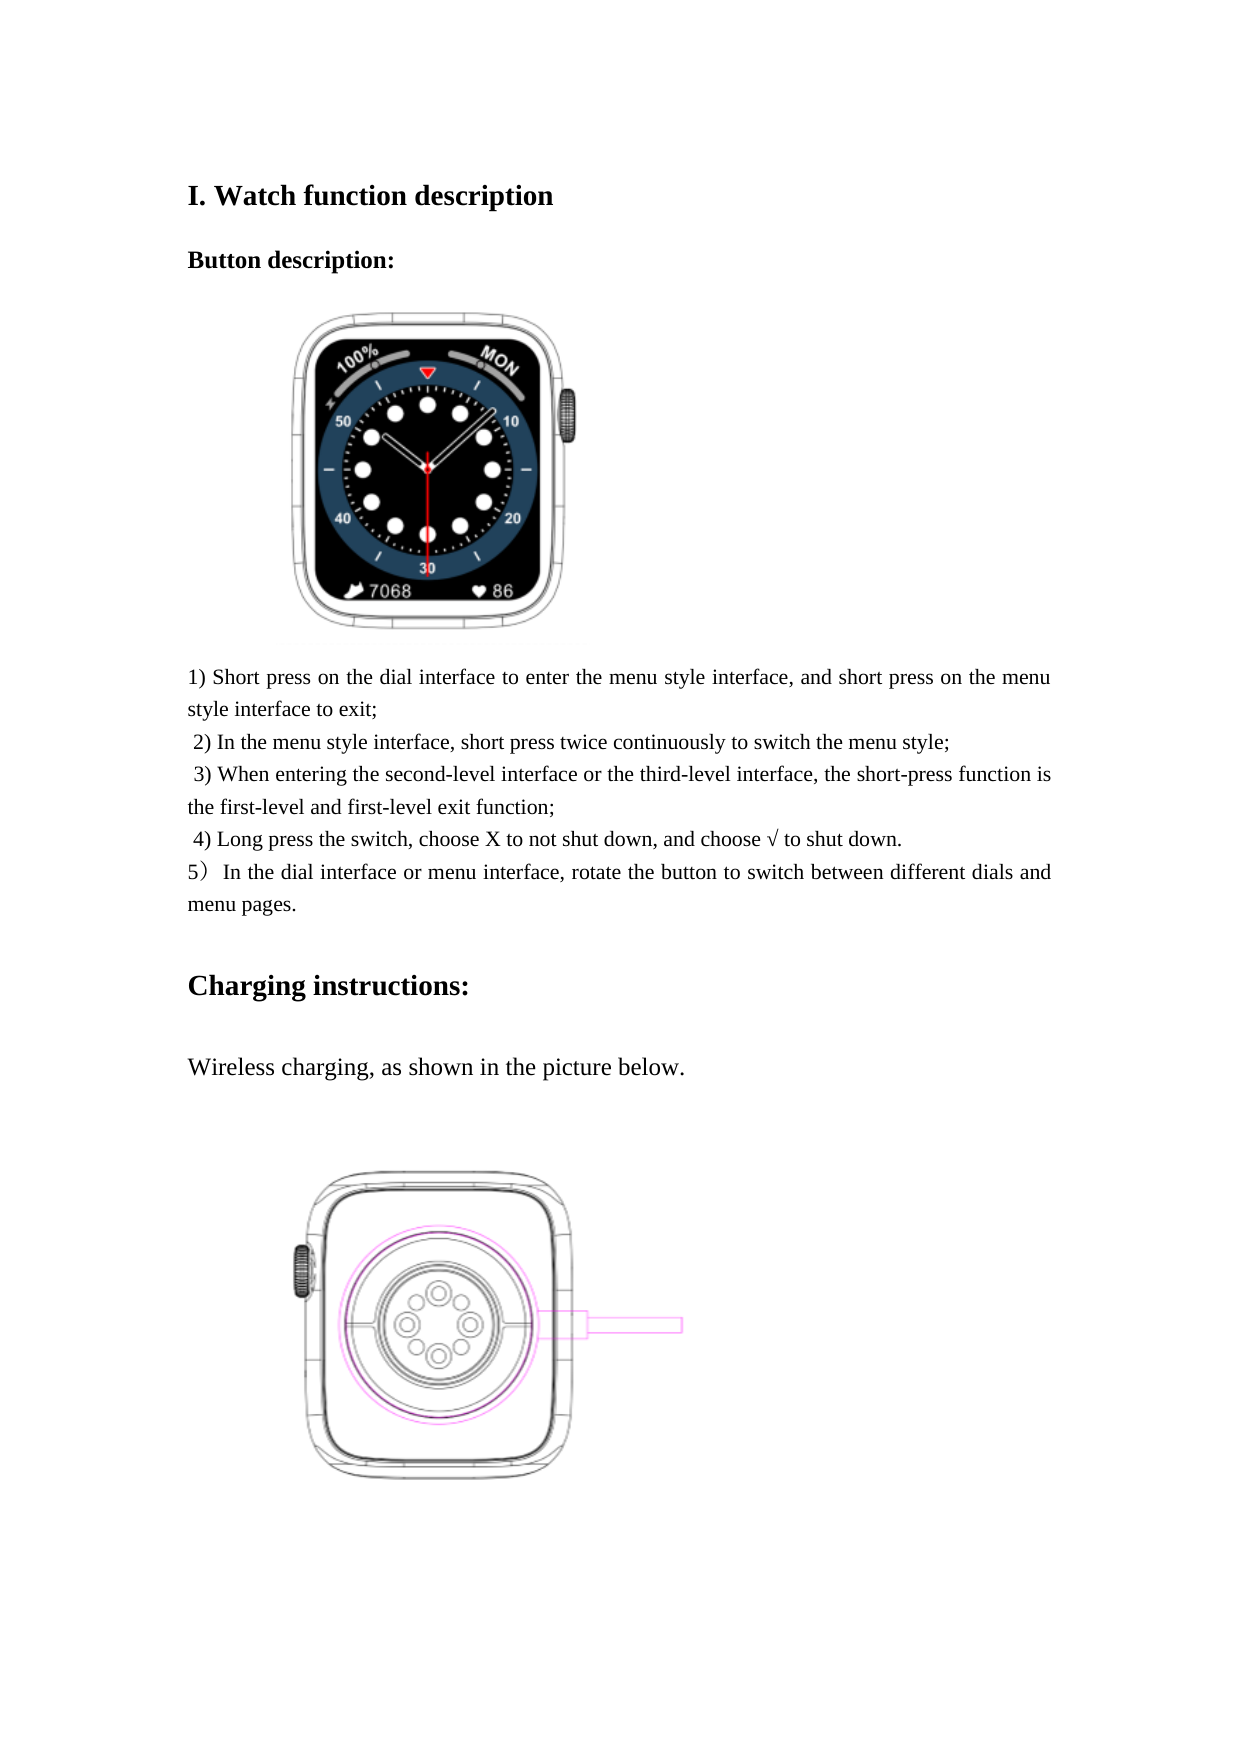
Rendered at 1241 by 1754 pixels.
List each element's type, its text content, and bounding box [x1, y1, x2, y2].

text 4) Long press the switch, choose X to not shut down, and choose √ to shut down. [187, 823, 1053, 855]
picture [270, 1115, 693, 1536]
text 2) In the menu style interface, short press twice continuously to switch the menu style; [187, 725, 1053, 758]
text 3) When entering the second-level interface or the third-level interface, the short-press function is the first-level and first-level exit function; [187, 758, 1053, 823]
text 1) Short press on the dial interface to enter the menu style interface, and short press on the menu style interface to exit; [187, 660, 1053, 725]
list Button description: [187, 244, 1053, 276]
text Wireless charging, as shown in the picture below. [187, 1050, 1053, 1083]
picture [276, 290, 591, 645]
text 5）In the dial interface or menu interface, rotate the button to switch between different dials and menu pages. [187, 855, 1053, 920]
list Watch function description [187, 162, 1053, 227]
text Charging instructions: [187, 953, 1053, 1018]
